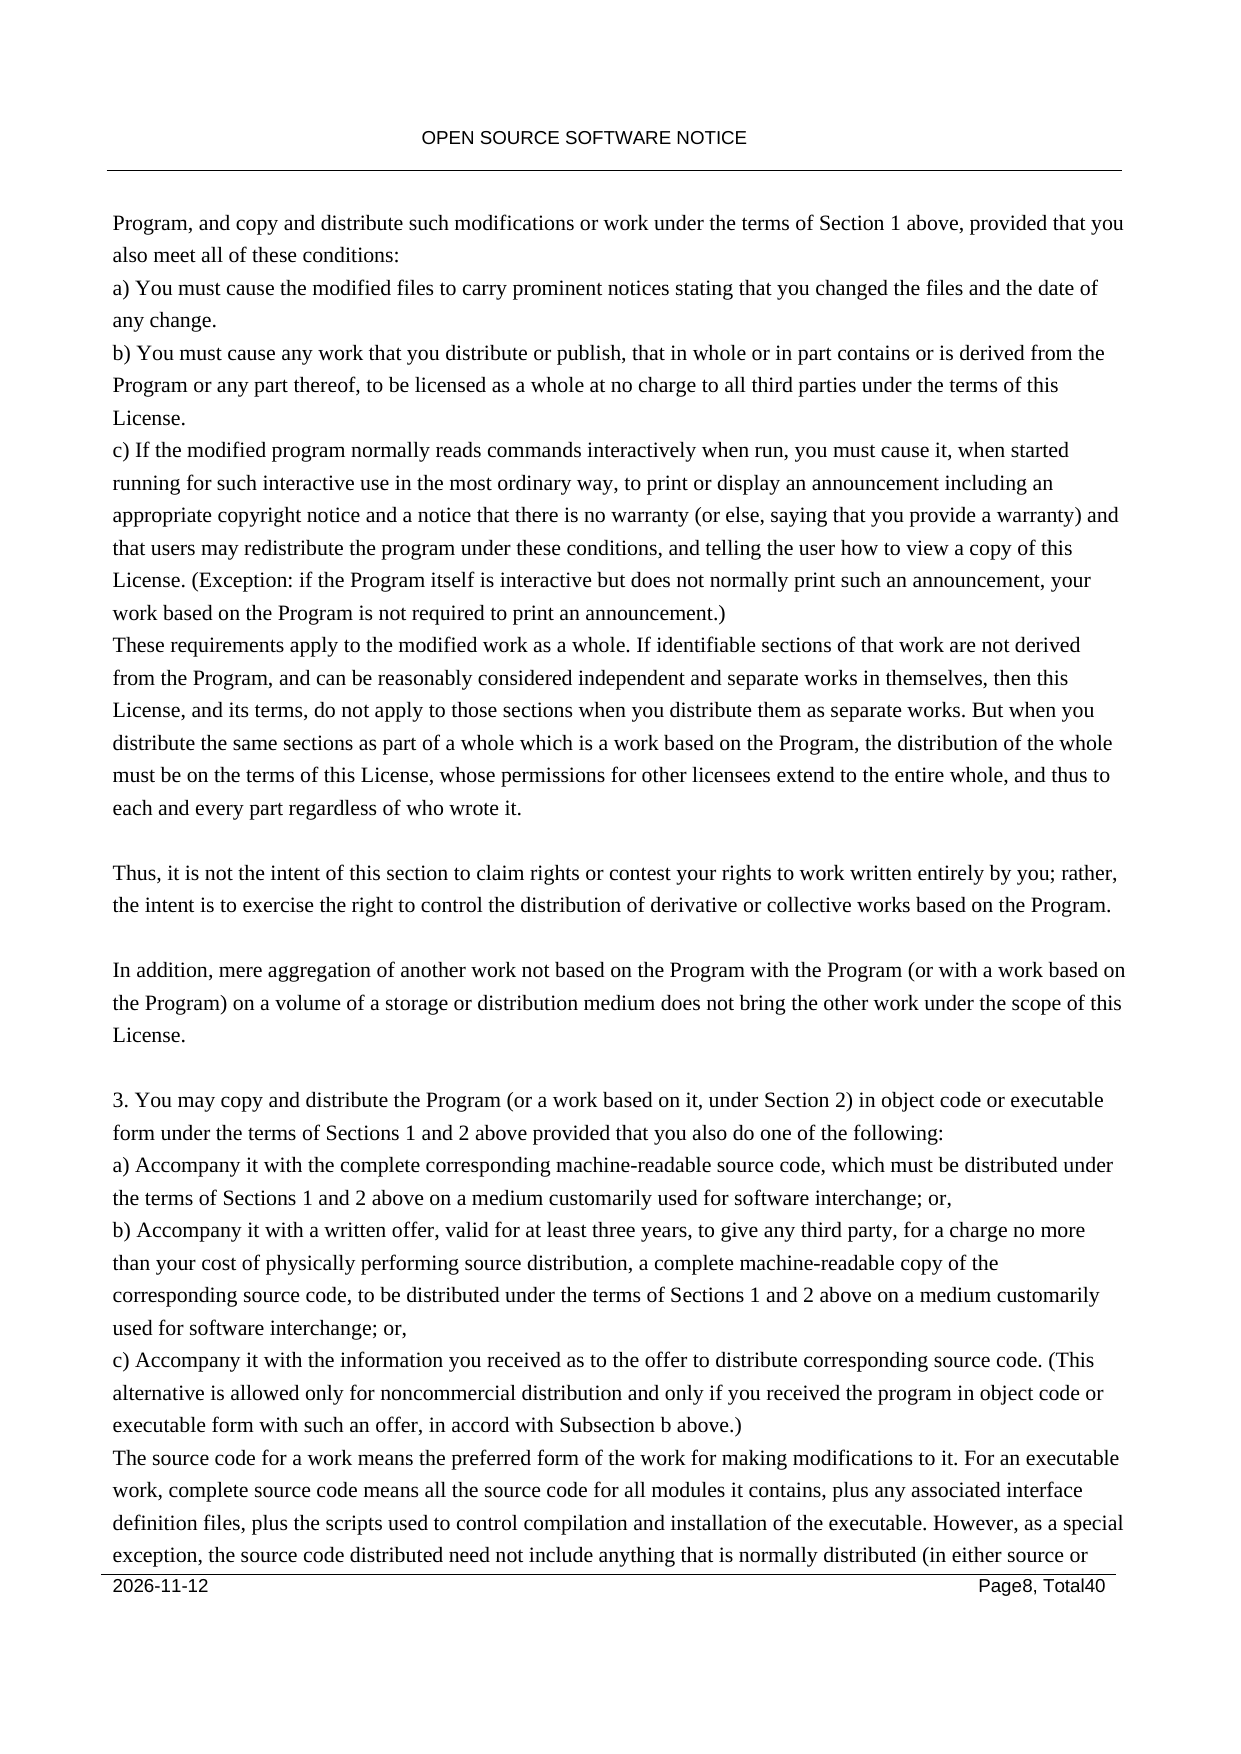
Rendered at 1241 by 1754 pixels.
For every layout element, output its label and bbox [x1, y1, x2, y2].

text [112, 206, 1128, 1571]
